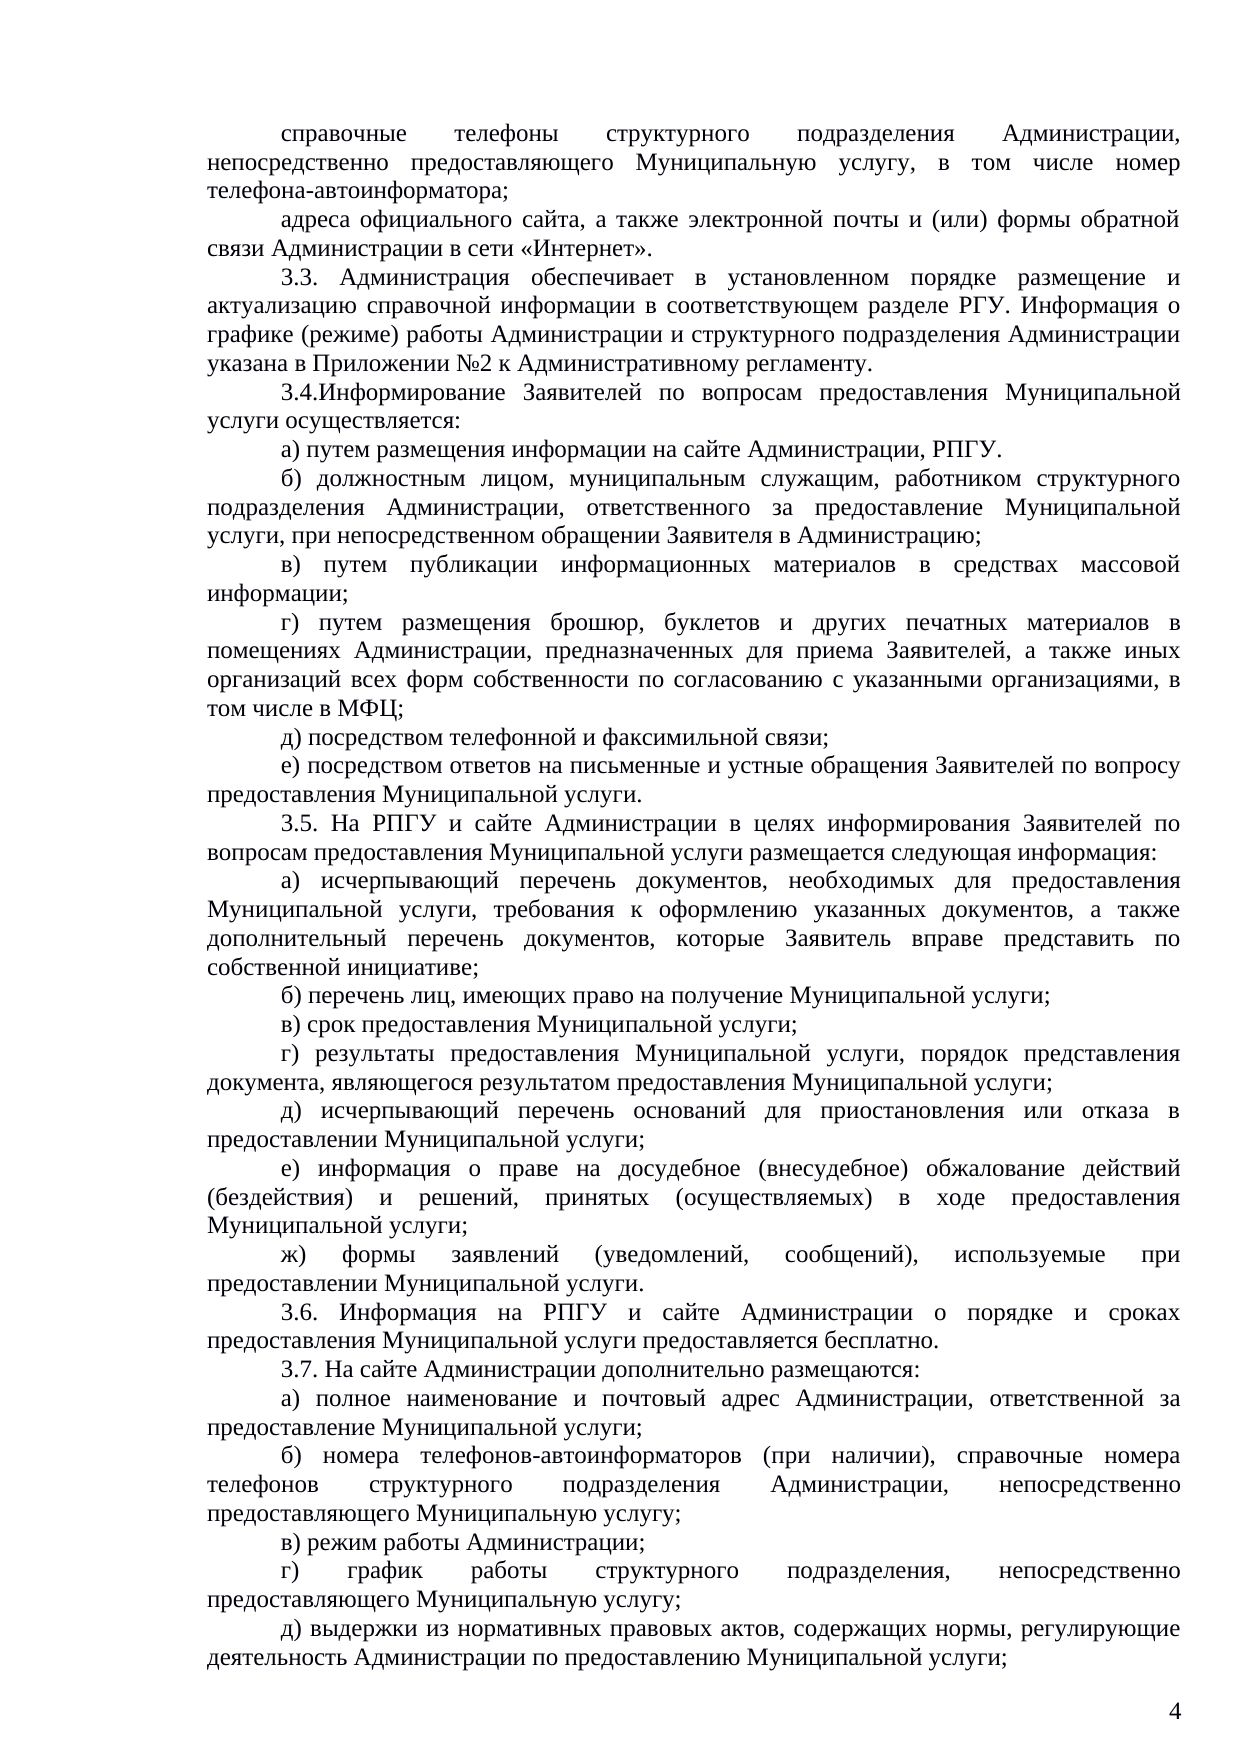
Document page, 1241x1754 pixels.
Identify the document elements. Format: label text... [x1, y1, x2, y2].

text г) путем размещения брошюр, буклетов и других печатных материалов в помещениях Администрации, предназначенных для приема Заявителей, а также иных организаций всех форм собственности по согласованию с указанными организациями, в том числе в МФЦ; [207, 607, 1181, 722]
text 3.7. На сайте Администрации дополнительно размещаются: [207, 1354, 1181, 1383]
text г) график работы структурного подразделения, непосредственно предоставляющего Муниципальную услугу; [207, 1556, 1181, 1613]
text г) результаты предоставления Муниципальной услуги, порядок представления документа, являющегося результатом предоставления Муниципальной услуги; [207, 1038, 1181, 1096]
text е) посредством ответов на письменные и устные обращения Заявителей по вопросу предоставления Муниципальной услуги. [207, 751, 1181, 808]
text д) посредством телефонной и факсимильной связи; [207, 722, 1181, 751]
text 3.3. Администрация обеспечивает в установленном порядке размещение и актуализацию справочной информации в соответствующем разделе РГУ. Информация о графике (режиме) работы Администрации и структурного подразделения Администрации указана в Приложении №2 к Административному регламенту. [207, 262, 1181, 377]
text 3.5. На РПГУ и сайте Администрации в целях информирования Заявителей по вопросам предоставления Муниципальной услуги размещается следующая информация: [207, 808, 1181, 866]
text адреса официального сайта, а также электронной почты и (или) формы обратной связи Администрации в сети «Интернет». [207, 204, 1181, 262]
text а) исчерпывающий перечень документов, необходимых для предоставления Муниципальной услуги, требования к оформлению указанных документов, а также дополнительный перечень документов, которые Заявитель вправе представить по собственной инициативе; [207, 866, 1181, 981]
text 3.4.Информирование Заявителей по вопросам предоставления Муниципальной услуги осуществляется: [207, 377, 1181, 434]
text е) информация о праве на досудебное (внесудебное) обжалование действий (бездействия) и решений, принятых (осуществляемых) в ходе предоставления Муниципальной услуги; [207, 1153, 1181, 1239]
text б) должностным лицом, муниципальным служащим, работником структурного подразделения Администрации, ответственного за предоставление Муниципальной услуги, при непосредственном обращении Заявителя в Администрацию; [207, 463, 1181, 549]
text а) полное наименование и почтовый адрес Администрации, ответственной за предоставление Муниципальной услуги; [207, 1383, 1181, 1441]
text в) путем публикации информационных материалов в средствах массовой информации; [207, 549, 1181, 607]
text а) путем размещения информации на сайте Администрации, РПГУ. [207, 434, 1181, 463]
text д) исчерпывающий перечень оснований для приостановления или отказа в предоставлении Муниципальной услуги; [207, 1096, 1181, 1153]
text д) выдержки из нормативных правовых актов, содержащих нормы, регулирующие деятельность Администрации по предоставлению Муниципальной услуги; [207, 1613, 1181, 1671]
text 3.6. Информация на РПГУ и сайте Администрации о порядке и сроках предоставления Муниципальной услуги предоставляется бесплатно. [207, 1297, 1181, 1354]
text в) режим работы Администрации; [207, 1527, 1181, 1556]
text б) номера телефонов-автоинформаторов (при наличии), справочные номера телефонов структурного подразделения Администрации, непосредственно предоставляющего Муниципальную услугу; [207, 1441, 1181, 1527]
text ж) формы заявлений (уведомлений, сообщений), используемые при предоставлении Муниципальной услуги. [207, 1239, 1181, 1297]
text в) срок предоставления Муниципальной услуги; [207, 1009, 1181, 1038]
text б) перечень лиц, имеющих право на получение Муниципальной услуги; [207, 981, 1181, 1009]
text справочные телефоны структурного подразделения Администрации, непосредственно предоставляющего Муниципальную услугу, в том числе номер телефона-автоинформатора; [207, 118, 1181, 204]
